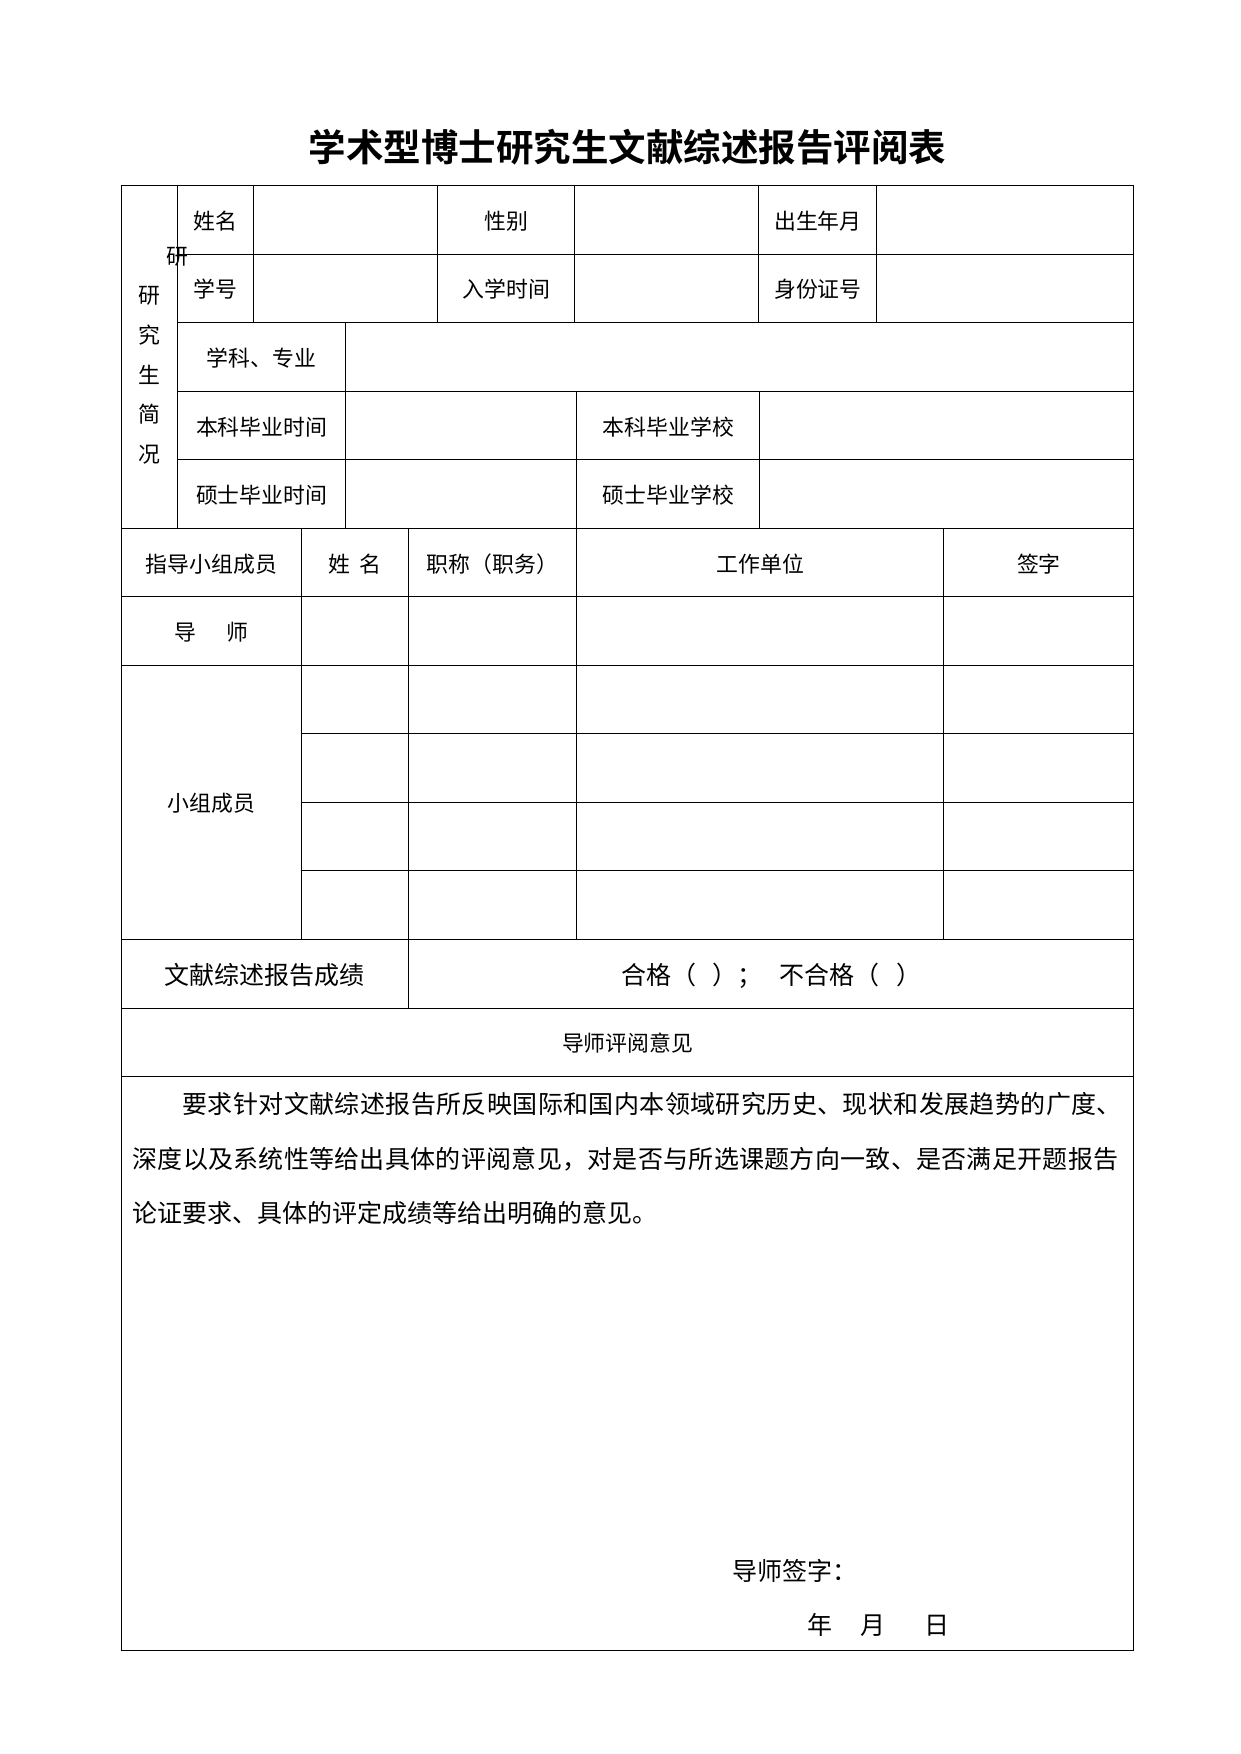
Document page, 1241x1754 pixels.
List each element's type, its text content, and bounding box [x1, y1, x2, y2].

text 学术型博士研究生文献综述报告评阅表 [133, 118, 1122, 172]
table_cell 导 师 [122, 597, 301, 665]
table_header 出生年月 [759, 186, 876, 253]
table_cell [409, 734, 576, 802]
table_cell [254, 255, 437, 322]
table_header 性别 [438, 186, 574, 253]
table_cell [409, 871, 576, 939]
table_cell [575, 255, 758, 322]
table_cell 硕士毕业时间 [178, 460, 345, 528]
table_cell 签字 [944, 529, 1133, 596]
table_cell 工作单位 [577, 529, 943, 596]
table_cell 身份证号 [759, 255, 876, 322]
table_cell [302, 597, 408, 665]
table_cell [346, 323, 1133, 391]
table_header 姓名 [178, 186, 253, 253]
table_header [877, 186, 1133, 253]
table_cell [944, 666, 1133, 733]
table_cell 文献综述报告成绩 [122, 940, 408, 1007]
table_cell [760, 392, 1133, 459]
table_cell 职称（职务） [409, 529, 576, 596]
table_cell 合格（ ）； 不合格（ ） [409, 940, 1133, 1007]
table_cell [760, 460, 1133, 528]
table_cell [409, 597, 576, 665]
table_cell [302, 734, 408, 802]
table_cell [577, 803, 943, 870]
table_cell 本科毕业学校 [577, 392, 759, 459]
table_cell [944, 871, 1133, 939]
table_cell 要求针对文献综述报告所反映国际和国内本领域研究历史、现状和发展趋势的广度、深度以及系统性等给出具体的评阅意见，对是否与所选课题方向一致、是否满足开题报告论证要求、具体的评定成绩等给出明确的意见。 导师签字： 年 月 日 [122, 1077, 1133, 1650]
table_cell [577, 597, 943, 665]
table_cell [409, 666, 576, 733]
table_cell [409, 803, 576, 870]
table_cell [346, 392, 576, 459]
table_header 研研究生简况 [122, 186, 177, 528]
table_cell [302, 666, 408, 733]
table_cell [944, 734, 1133, 802]
table_cell 硕士毕业学校 [577, 460, 759, 528]
table_cell 本科毕业时间 [178, 392, 345, 459]
table_cell [944, 597, 1133, 665]
table_cell 导师评阅意见 [122, 1009, 1133, 1076]
table_cell 入学时间 [438, 255, 574, 322]
table_cell [877, 255, 1133, 322]
table_cell [944, 803, 1133, 870]
table_cell [346, 460, 576, 528]
table_cell [302, 871, 408, 939]
table_cell 学科、专业 [178, 323, 345, 391]
table_cell [302, 803, 408, 870]
table_cell 学号 [178, 255, 253, 322]
table_header [575, 186, 758, 253]
table_cell [577, 871, 943, 939]
table_cell [577, 666, 943, 733]
table_header [254, 186, 437, 253]
table_cell 姓 名 [302, 529, 408, 596]
table_cell [577, 734, 943, 802]
table_cell 小组成员 [122, 666, 301, 939]
table_cell 指导小组成员 [122, 529, 301, 596]
